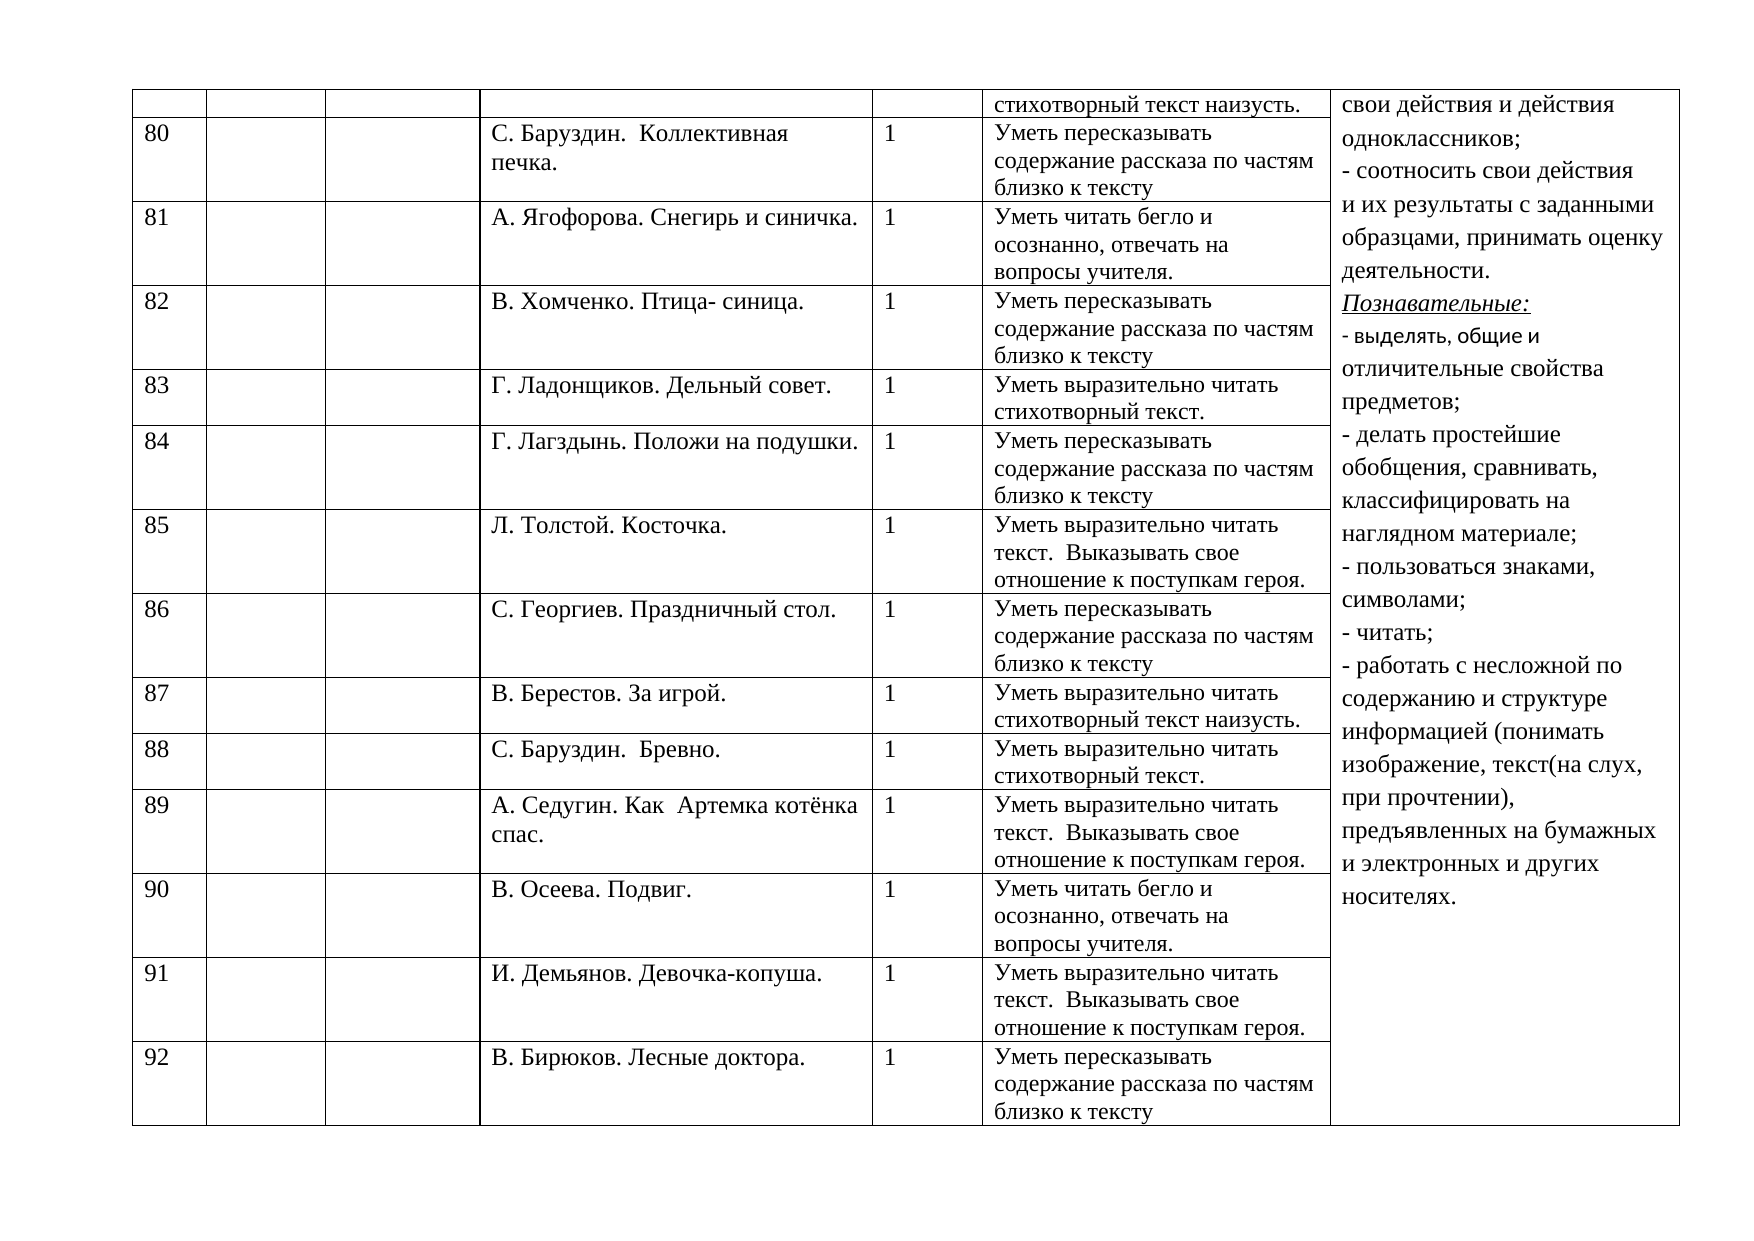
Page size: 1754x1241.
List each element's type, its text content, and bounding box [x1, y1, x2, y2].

table_cell [326, 426, 479, 509]
table_cell [207, 874, 325, 957]
table_cell Г. Ладонщиков. Дельный совет. [481, 370, 872, 425]
table_cell [207, 286, 325, 369]
table_cell [207, 370, 325, 425]
table_cell [207, 594, 325, 677]
table_cell [326, 790, 479, 873]
table_cell [207, 958, 325, 1041]
table_cell Уметь пересказывать содержание рассказа по частям близко к тексту [983, 286, 1330, 369]
table_cell Уметь выразительно читать текст. Выказывать свое отношение к поступкам героя. [983, 510, 1330, 593]
table_cell С. Баруздин. Бревно. [481, 734, 872, 789]
table_cell 1 [873, 594, 982, 677]
table_cell 90 [133, 874, 206, 957]
table_cell 83 [133, 370, 206, 425]
table_cell 1 [873, 118, 982, 201]
table_cell 81 [133, 202, 206, 285]
table_cell 88 [133, 734, 206, 789]
table_cell Уметь читать бегло и осознанно, отвечать на вопросы учителя. [983, 874, 1330, 957]
table_cell 1 [873, 734, 982, 789]
table_cell 1 [873, 790, 982, 873]
table_cell Уметь пересказывать содержание рассказа по частям близко к тексту [983, 426, 1330, 509]
table_cell [207, 1042, 325, 1124]
table_cell [207, 790, 325, 873]
table_cell Уметь выразительно читать текст. Выказывать свое отношение к поступкам героя. [983, 958, 1330, 1041]
table_cell 1 [873, 202, 982, 285]
table_cell С. Георгиев. Праздничный стол. [481, 594, 872, 677]
table_cell [207, 678, 325, 733]
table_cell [481, 90, 872, 117]
table_cell В. Хомченко. Птица- синица. [481, 286, 872, 369]
table_cell [326, 118, 479, 201]
table_cell 1 [873, 874, 982, 957]
table_cell [326, 594, 479, 677]
table_cell [207, 510, 325, 593]
table_cell 1 [873, 1042, 982, 1124]
table_cell [326, 734, 479, 789]
table_cell Уметь читать бегло и осознанно, отвечать на вопросы учителя. [983, 202, 1330, 285]
table_cell Уметь выразительно читать стихотворный текст наизусть. [983, 678, 1330, 733]
table_cell 1 [873, 286, 982, 369]
table_cell [326, 370, 479, 425]
table_cell А. Ягофорова. Снегирь и синичка. [481, 202, 872, 285]
table_cell 1 [873, 678, 982, 733]
table_cell 1 [873, 90, 982, 117]
table_cell 87 [133, 678, 206, 733]
table_cell 82 [133, 286, 206, 369]
table_cell Уметь выразительно читать текст. Выказывать свое отношение к поступкам героя. [983, 790, 1330, 873]
table_cell [326, 678, 479, 733]
table_cell [326, 1042, 479, 1124]
table_cell 1 [873, 426, 982, 509]
table_cell [326, 90, 479, 117]
table_cell [207, 734, 325, 789]
table_cell Уметь выразительно читать стихотворный текст. [983, 734, 1330, 789]
table_cell [326, 958, 479, 1041]
table_cell С. Баруздин. Коллективная печка. [481, 118, 872, 201]
table_cell [326, 286, 479, 369]
table_cell 1 [873, 958, 982, 1041]
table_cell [983, 90, 1330, 117]
table_cell И. Демьянов. Девочка-копуша. [481, 958, 872, 1041]
table_cell [207, 202, 325, 285]
table_cell А. Седугин. Как Артемка котёнка спас. [481, 790, 872, 873]
table_cell В. Бирюков. Лесные доктора. [481, 1042, 872, 1124]
table_cell Уметь выразительно читать стихотворный текст. [983, 370, 1330, 425]
table_cell [207, 118, 325, 201]
table_cell 91 [133, 958, 206, 1041]
table_cell 84 [133, 426, 206, 509]
table_cell 1 [873, 370, 982, 425]
table_cell Уметь пересказывать содержание рассказа по частям близко к тексту [983, 1042, 1330, 1124]
table_cell Уметь пересказывать содержание рассказа по частям близко к тексту [983, 118, 1330, 201]
table_cell В. Берестов. За игрой. [481, 678, 872, 733]
table_cell 86 [133, 594, 206, 677]
table_cell 92 [133, 1042, 206, 1124]
table_cell [326, 874, 479, 957]
table_cell 85 [133, 510, 206, 593]
table_cell [326, 510, 479, 593]
table_cell [207, 90, 325, 117]
table_cell Уметь пересказывать содержание рассказа по частям близко к тексту [983, 594, 1330, 677]
table_cell [207, 426, 325, 509]
table_cell 80 [133, 118, 206, 201]
table_cell Л. Толстой. Косточка. [481, 510, 872, 593]
table_cell [326, 202, 479, 285]
table_cell 79 [133, 90, 206, 117]
table_cell 1 [873, 510, 982, 593]
table_cell 89 [133, 790, 206, 873]
table_cell В. Осеева. Подвиг. [481, 874, 872, 957]
table_cell Г. Лагздынь. Положи на подушки. [481, 426, 872, 509]
